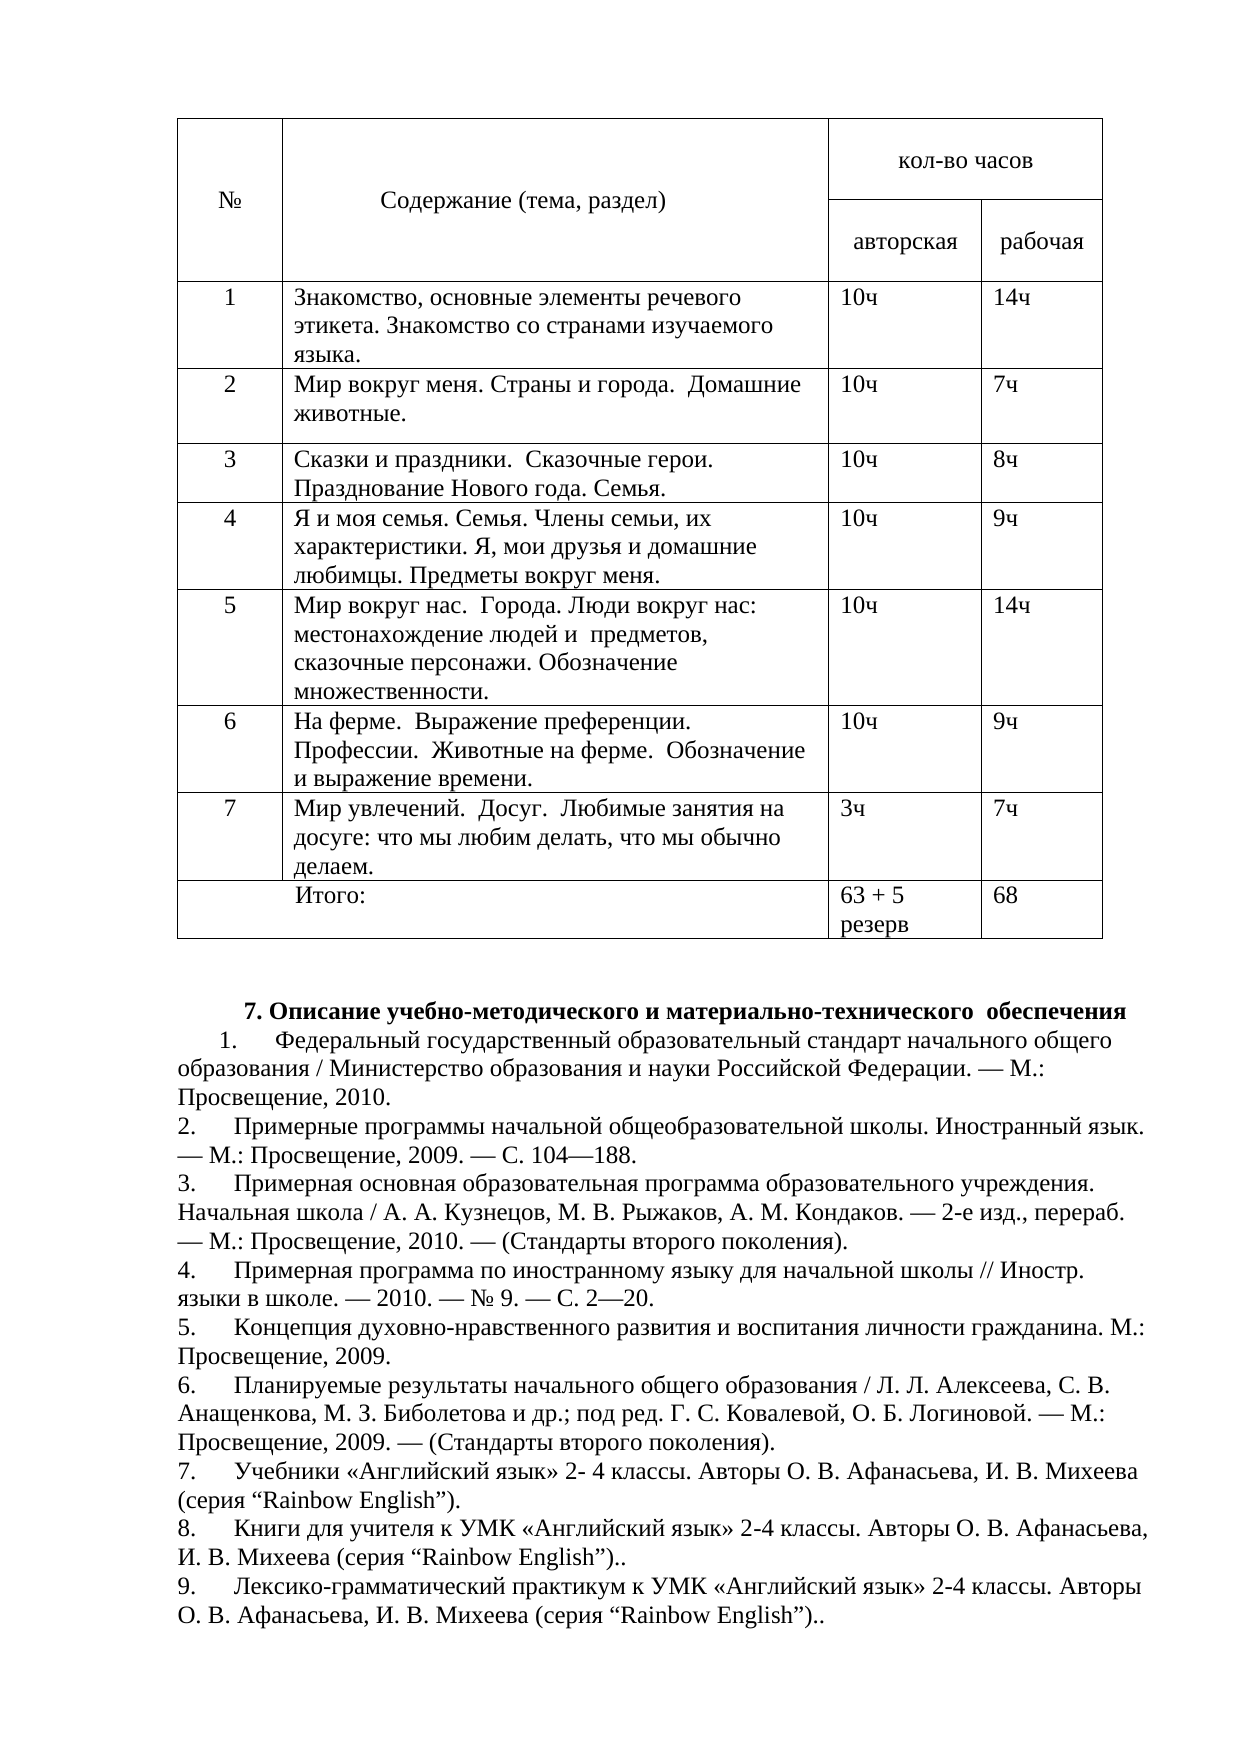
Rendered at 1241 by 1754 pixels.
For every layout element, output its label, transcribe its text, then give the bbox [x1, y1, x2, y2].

table_cell Итого: [178, 881, 828, 938]
table_cell 7 [178, 793, 282, 879]
table_cell 10ч [829, 706, 981, 792]
table_cell 6 [178, 706, 282, 792]
text 7. Описание учебно-методического и материально-технического обеспечения [177, 996, 1152, 1025]
table_cell 7ч [982, 793, 1102, 879]
text 9. Лексико-грамматический практикум к УМК «Английский язык» 2-4 классы. Авторы O. В. Афанасьева, И. В. Михеева (серия “Rainbow English”).. [177, 1571, 1152, 1628]
table_cell 2 [178, 369, 282, 443]
table_cell 10ч [829, 369, 981, 443]
table_cell 10ч [829, 282, 981, 368]
table_cell Мир вокруг нас. Города. Люди вокруг нас: местонахождение людей и предметов, сказочные персонажи. Обозначение множественности. [283, 590, 828, 705]
table_cell 7ч [982, 369, 1102, 443]
table_cell 10ч [829, 503, 981, 589]
table_cell 68 [982, 881, 1102, 938]
table_cell 14ч [982, 282, 1102, 368]
table_cell 1 [178, 282, 282, 368]
table_cell На ферме. Выражение преференции. Профессии. Животные на ферме. Обозначение и выражение времени. [283, 706, 828, 792]
table_cell 3 [178, 444, 282, 502]
table_cell Мир увлечений. Досуг. Любимые занятия на досуге: что мы любим делать, что мы обычно делаем. [283, 793, 828, 879]
table_cell 9ч [982, 503, 1102, 589]
text 1. Федеральный государственный образовательный стандарт начального общего образования / Министерство образования и науки Российской Федерации. — М.: Просвещение, 2010. 2. Примерные программы начальной общеобразовательной школы. Иностранный язык. — М.: Просвещение, 2009. — С. 104—188. 3. Примерная основная образовательная программа образовательного учреждения. Начальная школа / А. А. Кузнецов, М. В. Рыжаков, А. М. Кондаков. — 2-е изд., перераб. — М.: Просвещение, 2010. — (Стандарты второго поколения). 4. Примерная программа по иностранному языку для начальной школы // Иностр. языки в школе. — 2010. — № 9. — С. 2—20. 5. Концепция духовно-нравственного развития и воспитания личности гражданина. М.: Просвещение, 2009. 6. Планируемые результаты начального общего образования / Л. Л. Алексеева, С. В. Анащенкова, М. З. Биболетова и др.; под ред. Г. С. Ковалевой, О. Б. Логиновой. — М.: Просвещение, 2009. — (Стандарты второго поколения). 7. Учебники «Английский язык» 2- 4 классы. Авторы O. В. Афанасьева, И. В. Михеева (серия “Rainbow English”). 8. Книги для учителя к УМК «Английский язык» 2-4 классы. Авторы O. В. Афанасьева, И. В. Михеева (серия “Rainbow English”).. [177, 1025, 1152, 1571]
table_header Содержание (тема, раздел) [283, 119, 828, 281]
table_cell Я и моя семья. Семья. Члены семьи, их характеристики. Я, мои друзья и домашние любимцы. Предметы вокруг меня. [283, 503, 828, 589]
table_cell 10ч [829, 444, 981, 502]
table_cell 9ч [982, 706, 1102, 792]
table_cell Мир вокруг меня. Страны и города. Домашние животные. [283, 369, 828, 443]
table_cell 8ч [982, 444, 1102, 502]
table_header № [178, 119, 282, 281]
table_cell Знакомство, основные элементы речевого этикета. Знакомство со странами изучаемого языка. [283, 282, 828, 368]
table_cell 3ч [829, 793, 981, 879]
table_header кол-во часов [829, 119, 1102, 199]
table_cell 63 + 5 резерв [829, 881, 981, 938]
table_cell 5 [178, 590, 282, 705]
table_cell 14ч [982, 590, 1102, 705]
table_cell рабочая [982, 200, 1102, 281]
table_cell авторская [829, 200, 981, 281]
table_cell 4 [178, 503, 282, 589]
table_cell Сказки и праздники. Сказочные герои. Празднование Нового года. Семья. [283, 444, 828, 502]
table_cell 10ч [829, 590, 981, 705]
